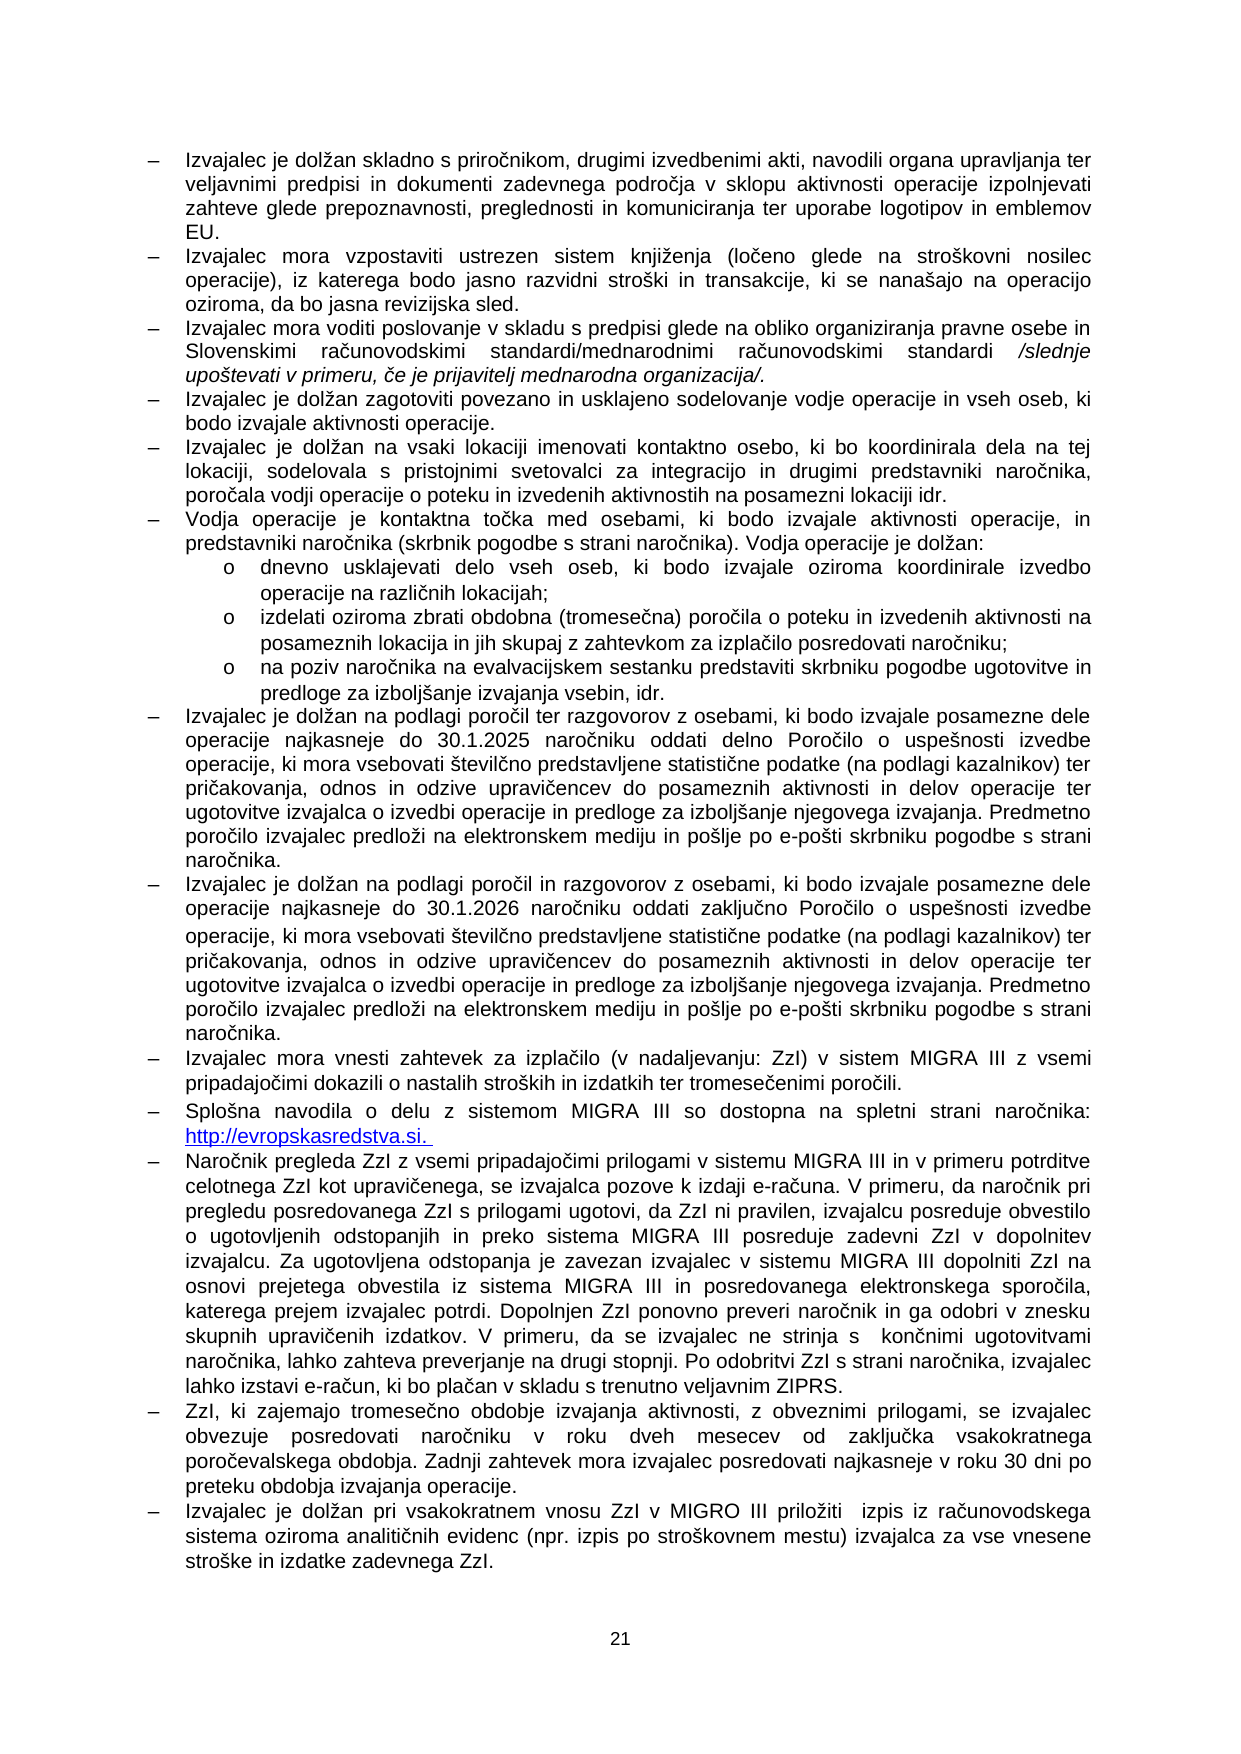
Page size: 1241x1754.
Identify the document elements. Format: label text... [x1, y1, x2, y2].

list Izvajalec je dolžan na podlagi poročil ter razgovorov z osebami, ki bodo izvajale posamezne dele operacije najkasneje do 30.1.2025 naročniku oddati delno Poročilo o uspešnosti izvedbe operacije, ki mora vsebovati številčno predstavljene statistične podatke (na podlagi kazalnikov) ter pričakovanja, odnos in odzive upravičencev do posameznih aktivnosti in delov operacije ter ugotovitve izvajalca o izvedbi operacije in predloge za izboljšanje njegovega izvajanja. Predmetno poročilo izvajalec predloži na elektronskem mediju in pošlje po e-pošti skrbniku pogodbe s strani naročnika. [148, 704, 1092, 872]
list Izvajalec mora vnesti zahtevek za izplačilo (v nadaljevanju: ZzI) v sistem MIGRA III z vsemi pripadajočimi dokazili o nastalih stroških in izdatkih ter tromesečenimi poročili. [148, 1044, 1092, 1094]
list dnevno usklajevati delo vseh oseb, ki bodo izvajale oziroma koordinirale izvedbo operacije na različnih lokacijah; [223, 555, 1092, 605]
list Splošna navodila o delu z sistemom MIGRA III so dostopna na spletni strani naročnika: http://evropskasredstva.si. [148, 1094, 1092, 1148]
list Naročnik pregleda ZzI z vsemi pripadajočimi prilogami v sistemu MIGRA III in v primeru potrditve celotnega ZzI kot upravičenega, se izvajalca pozove k izdaji e-računa. V primeru, da naročnik pri pregledu posredovanega ZzI s prilogami ugotovi, da ZzI ni pravilen, izvajalcu posreduje obvestilo o ugotovljenih odstopanjih in preko sistema MIGRA III posreduje zadevni ZzI v dopolnitev izvajalcu. Za ugotovljena odstopanja je zavezan izvajalec v sistemu MIGRA III dopolniti ZzI na osnovi prejetega obvestila iz sistema MIGRA III in posredovanega elektronskega sporočila, katerega prejem izvajalec potrdi. Dopolnjen ZzI ponovno preveri naročnik in ga odobri v znesku skupnih upravičenih izdatkov. V primeru, da se izvajalec ne strinja s končnimi ugotovitvami naročnika, lahko zahteva preverjanje na drugi stopnji. Po odobritvi ZzI s strani naročnika, izvajalec lahko izstavi e-račun, ki bo plačan v skladu s trenutno veljavnim ZIPRS. [148, 1148, 1092, 1398]
list Izvajalec je dolžan zagotoviti povezano in usklajeno sodelovanje vodje operacije in vseh oseb, ki bodo izvajale aktivnosti operacije. [148, 387, 1092, 435]
list Izvajalec je dolžan na vsaki lokaciji imenovati kontaktno osebo, ki bo koordinirala dela na tej lokaciji, sodelovala s pristojnimi svetovalci za integracijo in drugimi predstavniki naročnika, poročala vodji operacije o poteku in izvedenih aktivnostih na posamezni lokaciji idr. [148, 435, 1092, 507]
list Izvajalec je dolžan skladno s priročnikom, drugimi izvedbenimi akti, navodili organa upravljanja ter veljavnimi predpisi in dokumenti zadevnega področja v sklopu aktivnosti operacije izpolnjevati zahteve glede prepoznavnosti, preglednosti in komuniciranja ter uporabe logotipov in emblemov EU. [148, 148, 1092, 243]
list na poziv naročnika na evalvacijskem sestanku predstaviti skrbniku pogodbe ugotovitve in predloge za izboljšanje izvajanja vsebin, idr. [223, 654, 1092, 704]
list Izvajalec mora vzpostaviti ustrezen sistem knjiženja (ločeno glede na stroškovni nosilec operacije), iz katerega bodo jasno razvidni stroški in transakcije, ki se nanašajo na operacijo oziroma, da bo jasna revizijska sled. [148, 243, 1092, 315]
list Vodja operacije je kontaktna točka med osebami, ki bodo izvajale aktivnosti operacije, in predstavniki naročnika (skrbnik pogodbe s strani naročnika). Vodja operacije je dolžan: [148, 507, 1092, 555]
list ZzI, ki zajemajo tromesečno obdobje izvajanja aktivnosti, z obveznimi prilogami, se izvajalec obvezuje posredovati naročniku v roku dveh mesecev od zaključka vsakokratnega poročevalskega obdobja. Zadnji zahtevek mora izvajalec posredovati najkasneje v roku 30 dni po preteku obdobja izvajanja operacije. [148, 1398, 1092, 1498]
list Izvajalec mora voditi poslovanje v skladu s predpisi glede na obliko organiziranja pravne osebe in Slovenskimi računovodskimi standardi/mednarodnimi računovodskimi standardi /slednje upoštevati v primeru, če je prijavitelj mednarodna organizacija/. [148, 315, 1092, 387]
list Izvajalec je dolžan pri vsakokratnem vnosu ZzI v MIGRO III priložiti izpis iz računovodskega sistema oziroma analitičnih evidenc (npr. izpis po stroškovnem mestu) izvajalca za vse vnesene stroške in izdatke zadevnega ZzI. [148, 1498, 1092, 1573]
list Izvajalec je dolžan na podlagi poročil in razgovorov z osebami, ki bodo izvajale posamezne dele operacije najkasneje do 30.1.2026 naročniku oddati zaključno Poročilo o uspešnosti izvedbe operacije, ki mora vsebovati številčno predstavljene statistične podatke (na podlagi kazalnikov) ter pričakovanja, odnos in odzive upravičencev do posameznih aktivnosti in delov operacije ter ugotovitve izvajalca o izvedbi operacije in predloge za izboljšanje njegovega izvajanja. Predmetno poročilo izvajalec predloži na elektronskem mediju in pošlje po e-pošti skrbniku pogodbe s strani naročnika. [148, 872, 1092, 1044]
list izdelati oziroma zbrati obdobna (tromesečna) poročila o poteku in izvedenih aktivnosti na posameznih lokacija in jih skupaj z zahtevkom za izplačilo posredovati naročniku; [223, 605, 1092, 654]
